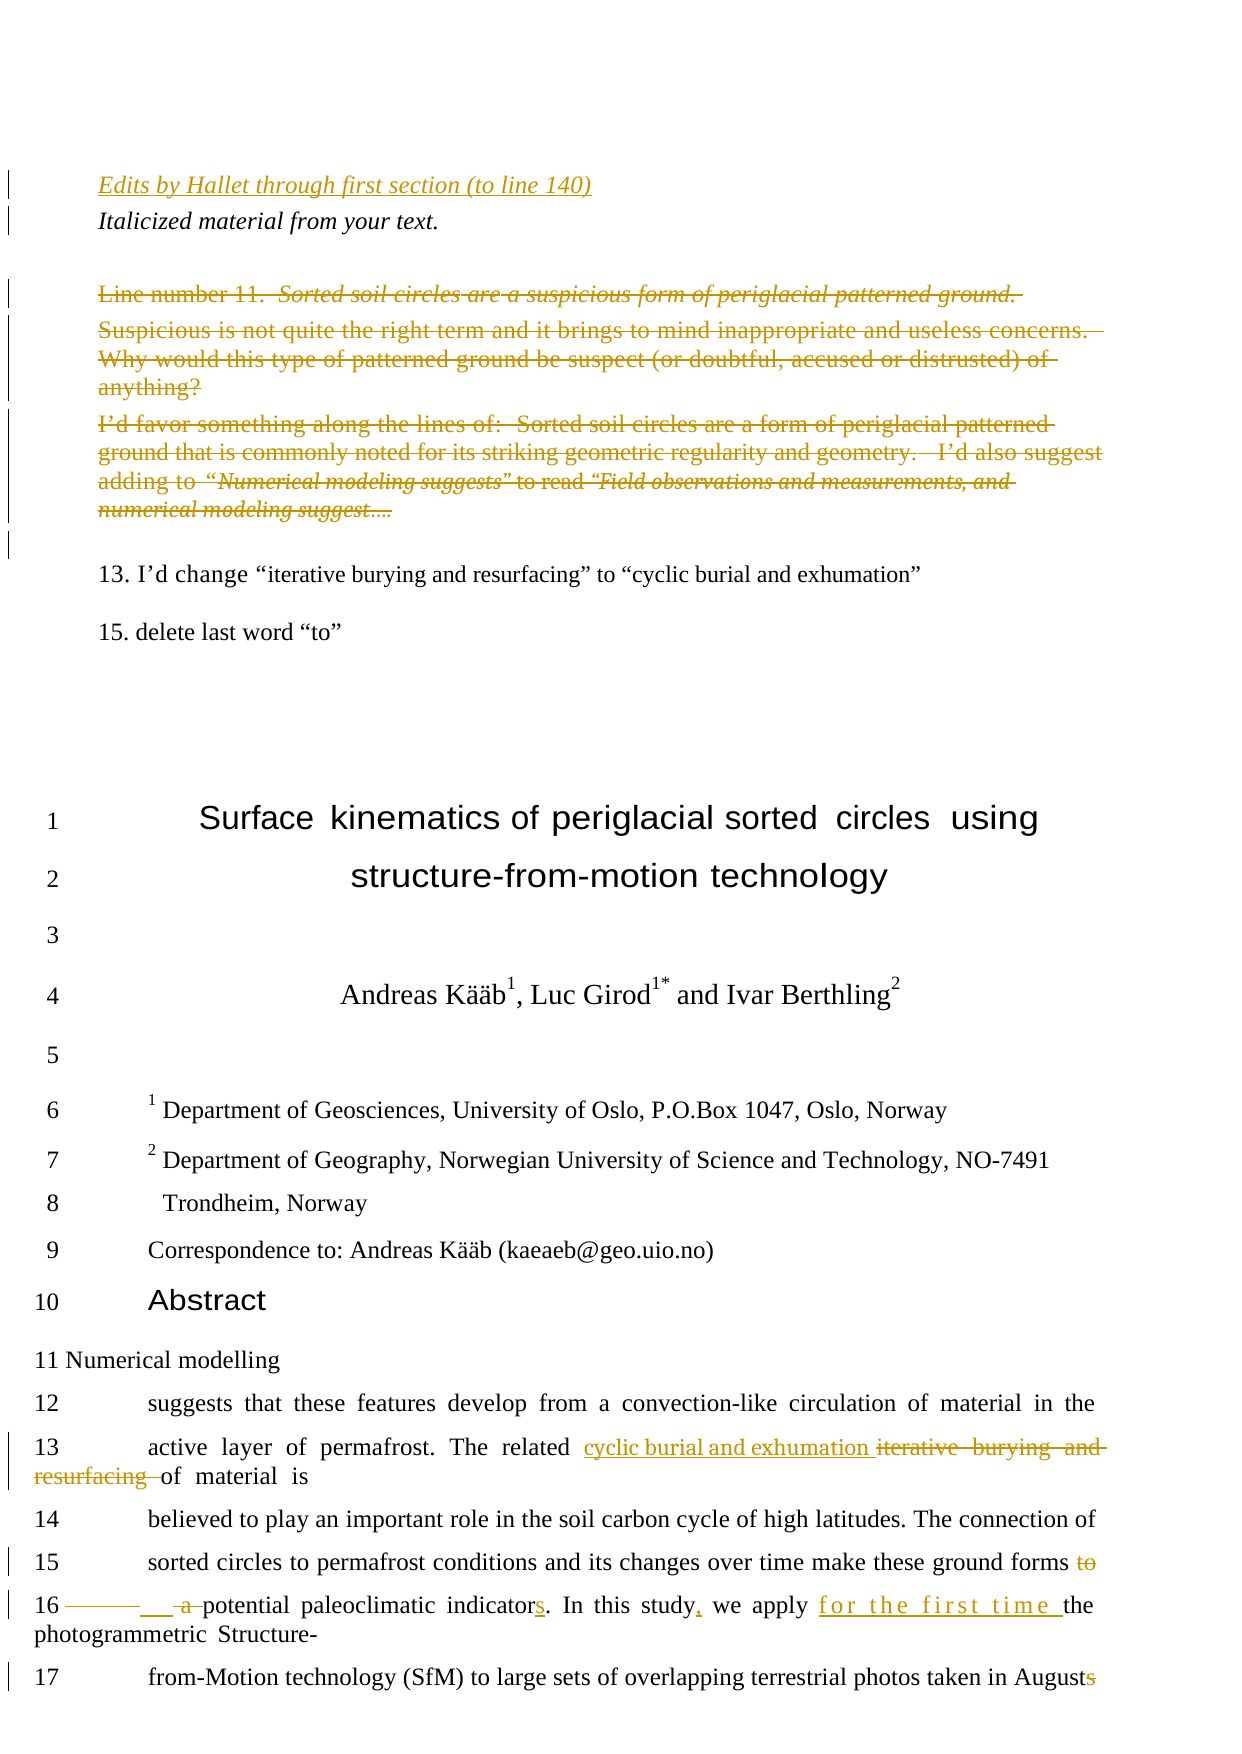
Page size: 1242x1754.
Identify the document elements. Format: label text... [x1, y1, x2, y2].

text 4 Andreas Kääb1, Luc Girod1* and Ivar Berthling2 [46, 971, 1108, 1011]
text 9 Correspondence to: Andreas Kääb (kaeaeb@geo.uio.no) [46, 1235, 1108, 1263]
text 15 sorted circles to permafrost conditions and its changes over time make these ground forms [34, 1547, 1108, 1576]
text 6 1 Department of Geosciences, University of Oslo, P.O.Box 1047, Oslo, Norway [46, 1092, 1108, 1124]
text Italicized material from your text. [98, 206, 1108, 235]
text 14 believed to play an important role in the soil carbon cycle of high latitudes. The connection of [34, 1504, 1108, 1533]
text 8 Trondheim, Norway [46, 1188, 1108, 1216]
text 17 from-Motion technology (SfM) to large sets of overlapping terrestrial photos taken in August [34, 1662, 1108, 1691]
text 3 [46, 920, 1108, 949]
text 7 2 Department of Geography, Norwegian University of Science and Technology, NO-7491 [46, 1139, 1108, 1173]
text 15. delete last word “to” [98, 617, 1106, 646]
text 10 Abstract [34, 1283, 1108, 1316]
text 12 suggests that these features develop from a convection-like circulation of material in the [34, 1388, 1108, 1417]
text 16 potential paleoclimatic indicator. In this study we apply the photogrammetric Structure- [34, 1590, 1108, 1648]
text 11 Numerical modelling [34, 1345, 1108, 1374]
text 2 structure-from-motion technology [46, 856, 1108, 894]
text 13 active layer of permafrost. The related of material is [34, 1432, 1108, 1490]
text 1 Surface kinematics of periglacial sorted circles using [46, 798, 1108, 837]
text 13. I’d change “iterative burying and resurfacing” to “cyclic burial and exhumation” [98, 559, 1106, 588]
text 5 [46, 1040, 1108, 1069]
